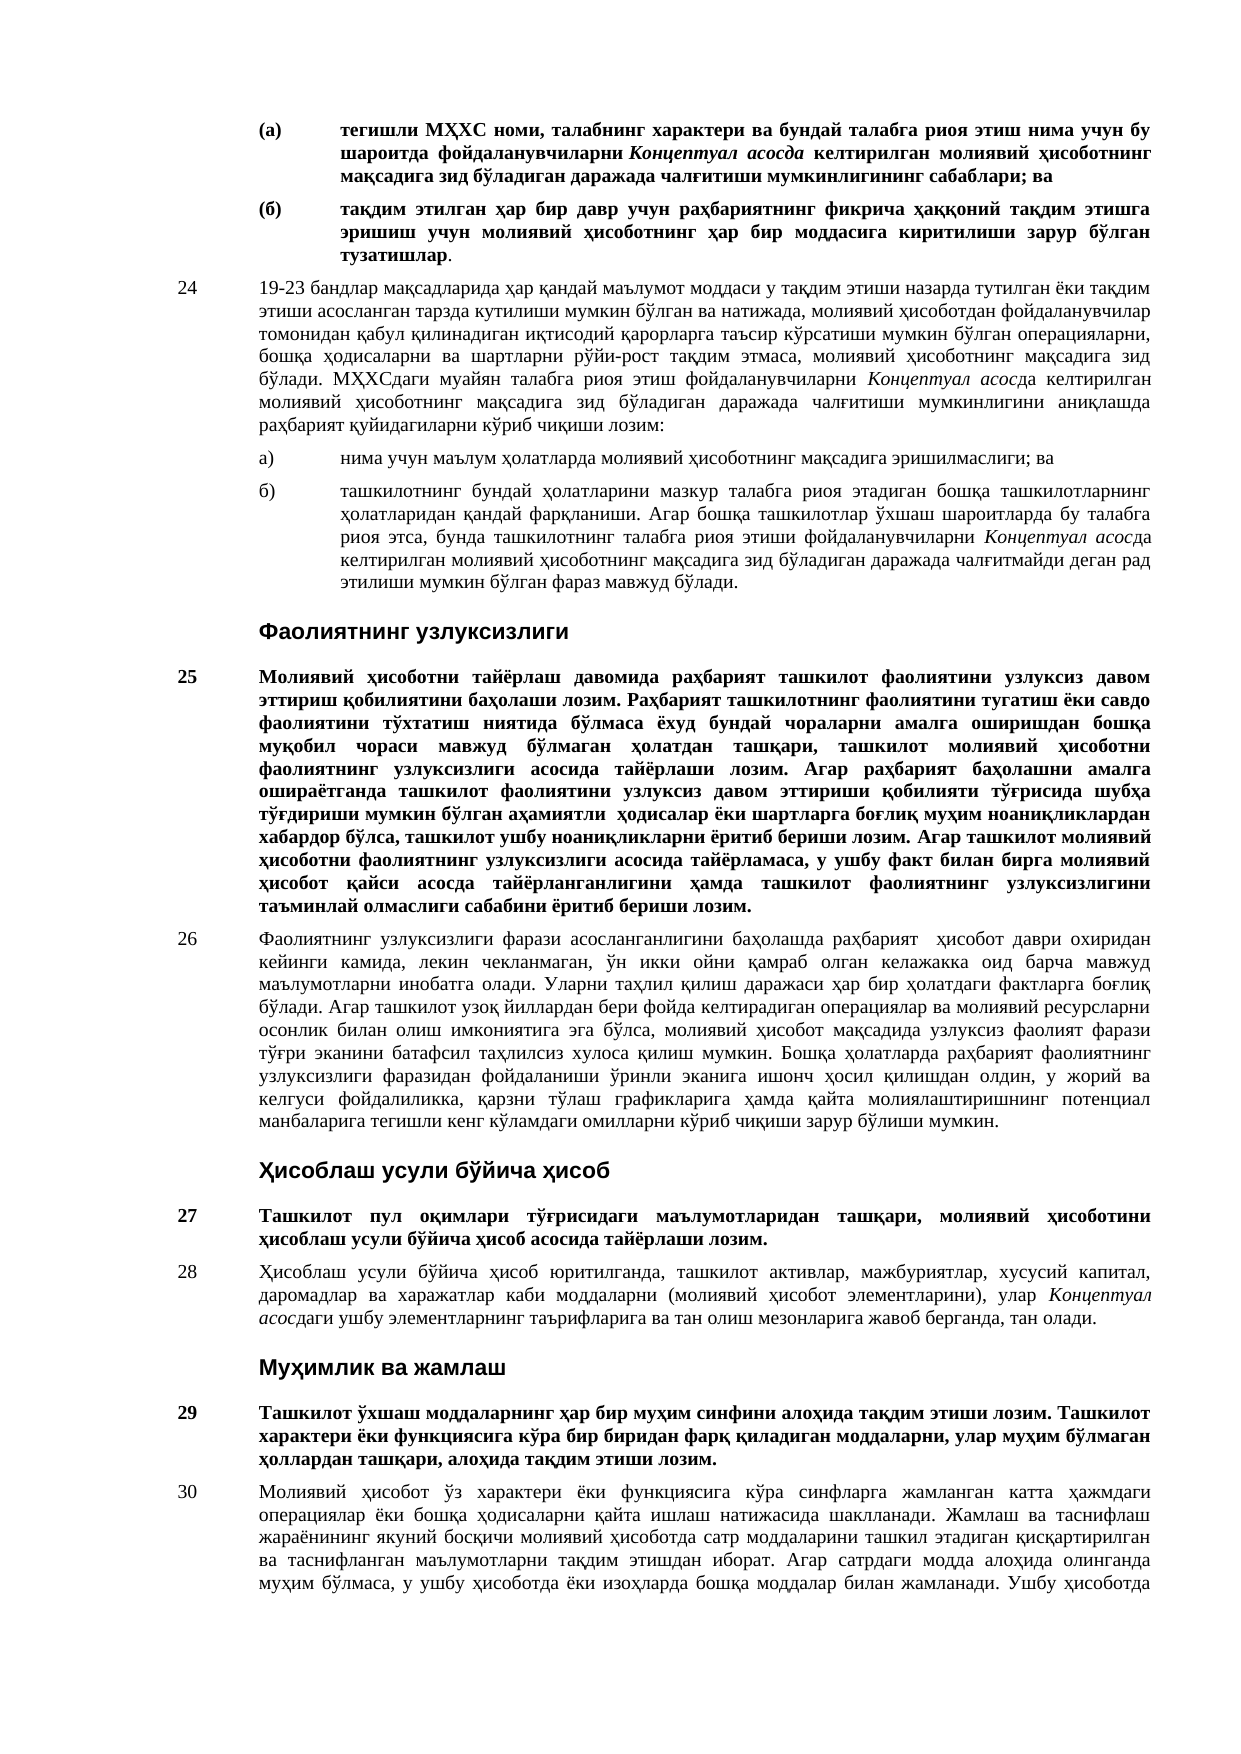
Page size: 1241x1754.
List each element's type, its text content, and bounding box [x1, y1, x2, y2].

text Муҳимлик ва жамлаш [259, 1354, 1152, 1380]
text 29 Ташкилот ўхшаш моддаларнинг ҳар бир муҳим синфини алоҳида тақдим этиши лозим. Ташкилот характери ёки функциясига кўра бир биридан фарқ қиладиган моддаларни, улар муҳим бўлмаган ҳоллардан ташқари, алоҳида тақдим этиши лозим. [177, 1401, 1152, 1469]
text 26 Фаолиятнинг узлуксизлиги фарази асосланганлигини баҳолашда раҳбарият ҳисобот даври охиридан кейинги камида, лекин чекланмаган, ўн икки ойни қамраб олган келажакка оид барча мавжуд маълумотларни инобатга олади. Уларни таҳлил қилиш даражаси ҳар бир ҳолатдаги фактларга боғлиқ бўлади. Aгар ташкилот узоқ йиллардан бери фойда келтирадиган операциялар ва молиявий ресурсларни осонлик билан олиш имкониятига эга бўлса, молиявий ҳисобот мақсадида узлуксиз фаолият фарази тўғри эканини батафсил таҳлилсиз хулоса қилиш мумкин. Бошқа ҳолатларда раҳбарият фаолиятнинг узлуксизлиги фаразидан фойдаланиши ўринли эканига ишонч ҳосил қилишдан олдин, у жорий ва келгуси фойдалиликка, қарзни тўлаш графикларига ҳамда қайта молиялаштиришнинг потенциал манбаларига тегишли кенг кўламдаги омилларни кўриб чиқиши зарур бўлиши мумкин. [177, 927, 1152, 1132]
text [177, 1480, 1152, 1594]
text a) нима учун маълум ҳолатларда молиявий ҳисоботнинг мақсадига эришилмаслиги; ва [259, 446, 1152, 469]
text б) ташкилотнинг бундай ҳолатларини мазкур талабга риоя этадиган бошқа ташкилотларнинг ҳолатларидан қандай фарқланиши. Агар бошқа ташкилотлар ўхшаш шароитларда бу талабга риоя этса, бунда ташкилотнинг талабга риоя этиши фойдаланувчиларни Концептуал асосда келтирилган молиявий ҳисоботнинг мақсадига зид бўладиган даражада чалғитмайди деган рад этилиши мумкин бўлган фараз мавжуд бўлади. [259, 479, 1152, 593]
text 25 Молиявий ҳисоботни тайёрлаш давомида раҳбарият ташкилот фаолиятини узлуксиз давом эттириш қобилиятини баҳолаши лозим. Раҳбарият ташкилотнинг фаолиятини тугатиш ёки савдо фаолиятини тўхтатиш ниятида бўлмаса ёхуд бундай чораларни амалга оширишдан бошқа муқобил чораси мавжуд бўлмаган ҳолатдан ташқари, ташкилот молиявий ҳисоботни фаолиятнинг узлуксизлиги асосида тайёрлаши лозим. Агар раҳбарият баҳолашни амалга ошираётганда ташкилот фаолиятини узлуксиз давом эттириши қобилияти тўғрисида шубҳа тўғдириши мумкин бўлган аҳамиятли ҳодисалар ёки шартларга боғлиқ муҳим ноаниқликлардан хабардор бўлса, ташкилот ушбу ноаниқликларни ёритиб бериши лозим. Агар ташкилот молиявий ҳисоботни фаолиятнинг узлуксизлиги асосида тайёрламаса, у ушбу факт билан бирга молиявий ҳисобот қайси асосда тайёрланганлигини ҳамда ташкилот фаолиятнинг узлуксизлигини таъминлай олмаслиги сабабини ёритиб бериши лозим. [177, 665, 1152, 916]
text 28 Ҳисоблаш усули бўйича ҳисоб юритилганда, ташкилот активлар, мажбуриятлар, хусусий капитал, даромадлар ва харажатлар каби моддаларни (молиявий ҳисобот элементларини), улар Концептуал асосдаги ушбу элементларнинг таърифларига ва тан олиш мезонларига жавоб берганда, тан олади. [177, 1260, 1152, 1329]
text 27 Ташкилот пул оқимлари тўғрисидаги маълумотларидан ташқари, молиявий ҳисоботини ҳисоблаш усули бўйича ҳисоб асосида тайёрлаши лозим. [177, 1204, 1152, 1250]
text 24 19-23 бандлар мақсадларида ҳар қандай маълумот моддаси у тақдим этиши назарда тутилган ёки тақдим этиши асосланган тарзда кутилиши мумкин бўлган ва натижада, молиявий ҳисоботдан фойдаланувчилар томонидан қабул қилинадиган иқтисодий қарорларга таъсир кўрсатиши мумкин бўлган операцияларни, бошқа ҳодисаларни ва шартларни рўйи-рост тақдим этмаса, молиявий ҳисоботнинг мақсадига зид бўлади. МҲХСдаги муайян талабга риоя этиш фойдаланувчиларни Концептуал асосда келтирилган молиявий ҳисоботнинг мақсадига зид бўладиган даражада чалғитиши мумкинлигини аниқлашда раҳбарият қуйидагиларни кўриб чиқиши лозим: [177, 276, 1152, 436]
text (a) тегишли МҲХС номи, талабнинг характери ва бундай талабга риоя этиш нима учун бу шароитда фойдаланувчиларни Концептуал асосда келтирилган молиявий ҳисоботнинг мақсадига зид бўладиган даражада чалғитиши мумкинлигининг сабаблари; ва [259, 118, 1152, 187]
text (б) тақдим этилган ҳар бир давр учун раҳбариятнинг фикрича ҳаққоний тақдим этишга эришиш учун молиявий ҳисоботнинг ҳар бир моддасига киритилиши зарур бўлган тузатишлар. [259, 197, 1152, 265]
text Ҳисоблаш усули бўйича ҳисоб [259, 1157, 1152, 1183]
text Фаолиятнинг узлуксизлиги [259, 618, 1152, 644]
